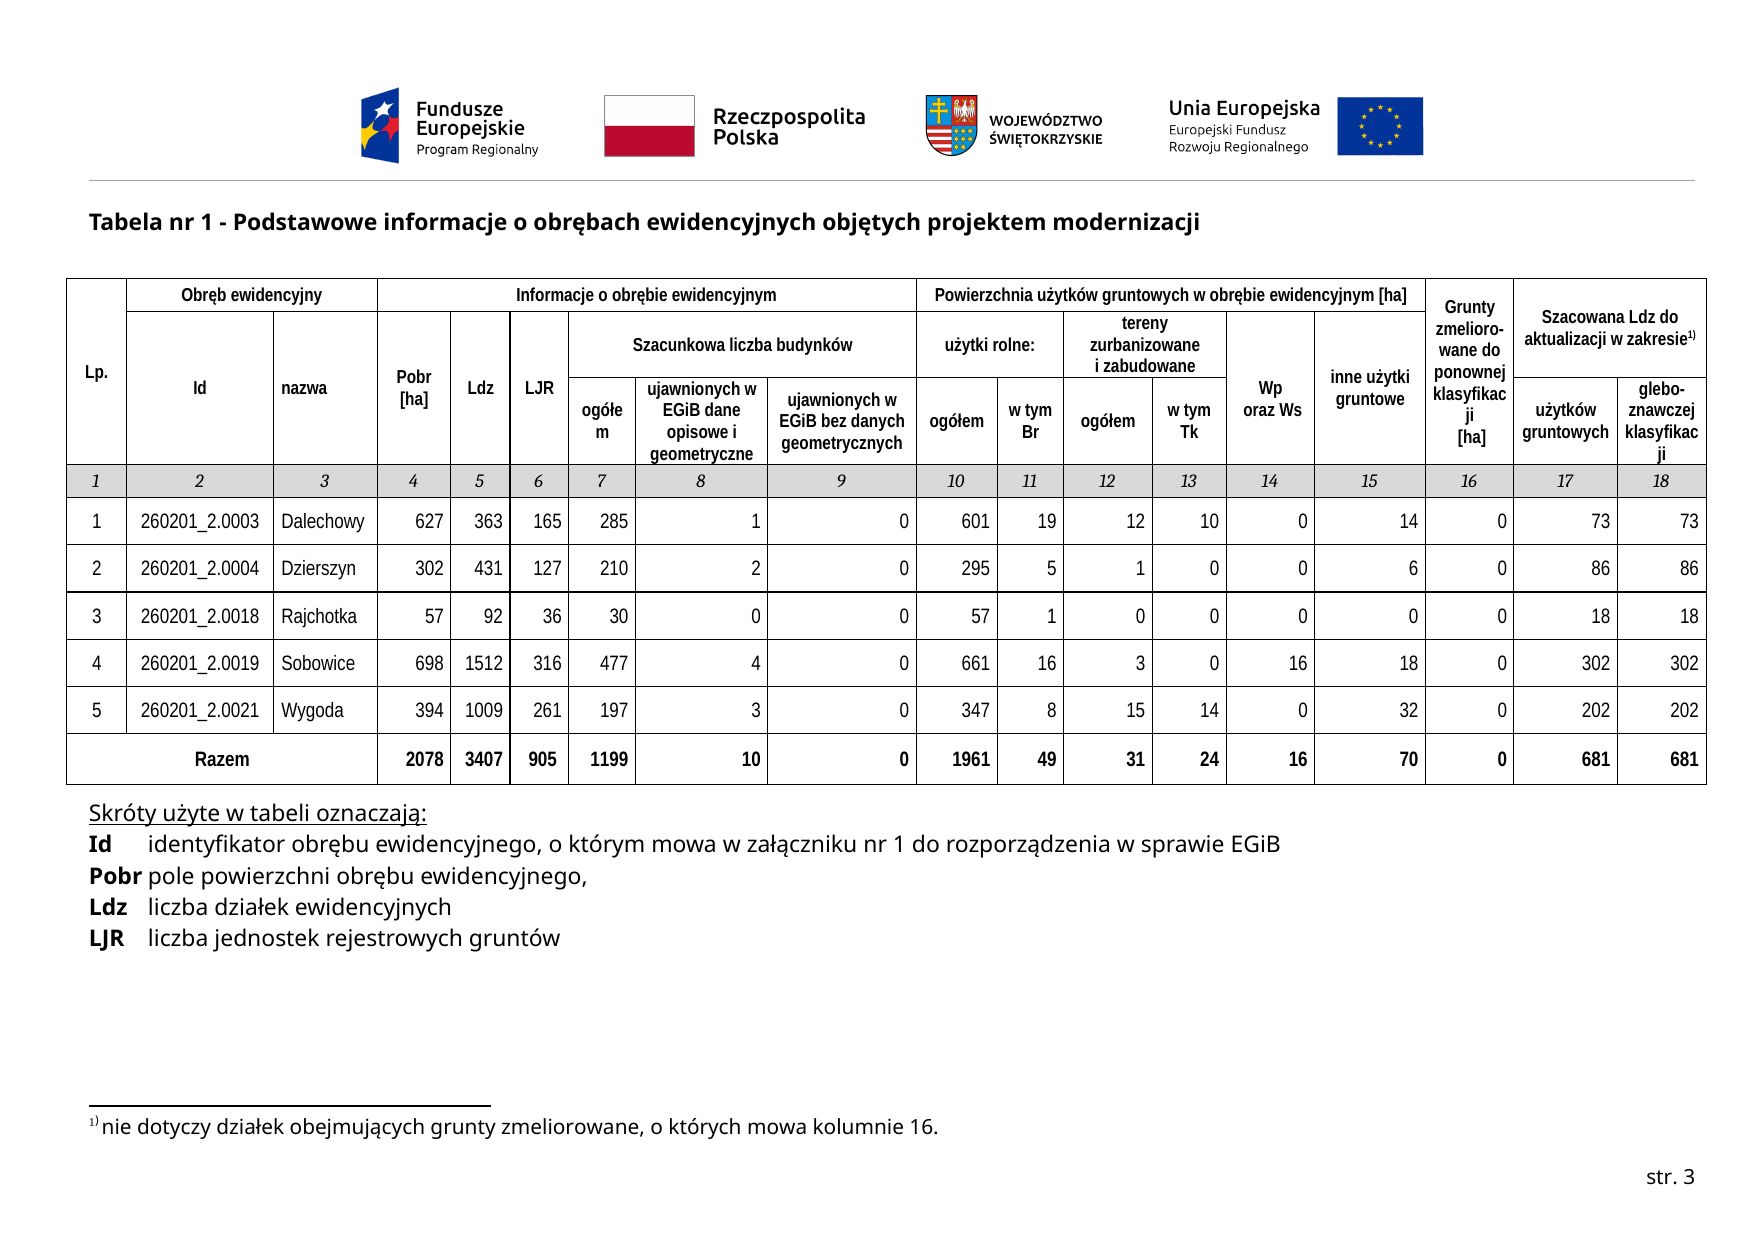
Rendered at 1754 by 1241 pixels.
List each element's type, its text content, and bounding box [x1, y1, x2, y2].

table_cell 16 [998, 640, 1063, 686]
table_header Grunty zmelioro-wane do ponownej klasyfikacji [ha] [1426, 279, 1513, 464]
table_cell 10 [636, 734, 767, 784]
table_cell ogółem [569, 378, 635, 464]
table_cell 1 [1064, 545, 1152, 591]
table_cell 0 [768, 498, 916, 544]
table_header Powierzchnia użytków gruntowych w obrębie ewidencyjnym [ha] [917, 279, 1425, 311]
table_cell 3407 [451, 734, 509, 784]
table_cell 0 [768, 687, 916, 733]
table_cell 0 [636, 593, 767, 639]
table_cell 1 [998, 593, 1063, 639]
table_cell 3 [1064, 640, 1152, 686]
table_cell 1 [636, 498, 767, 544]
table_cell 4 [67, 640, 126, 686]
table_cell 431 [451, 545, 509, 591]
text Pobr pole powierzchni obrębu ewidencyjnego, [89, 860, 1695, 891]
table_cell Szacunkowa liczba budynków [569, 312, 916, 377]
table_cell użytki rolne: [917, 312, 1063, 377]
table_cell 4 [378, 465, 450, 497]
table_cell 260201_2.0003 [127, 498, 273, 544]
table_cell 0 [1153, 640, 1226, 686]
table_cell 394 [378, 687, 450, 733]
table_cell 127 [511, 545, 568, 591]
table_header Informacje o obrębie ewidencyjnym [378, 279, 916, 311]
table_cell 261 [511, 687, 568, 733]
table_cell 627 [378, 498, 450, 544]
table_cell 302 [1514, 640, 1617, 686]
table_cell 0 [768, 545, 916, 591]
text Id identyfikator obrębu ewidencyjnego, o którym mowa w załączniku nr 1 do rozporządzenia w sprawie EGiB [89, 828, 1695, 860]
table_cell 0 [1153, 593, 1226, 639]
table_cell 18 [1618, 465, 1706, 497]
table_cell ogółem [917, 378, 997, 464]
table_cell 19 [998, 498, 1063, 544]
table_cell 165 [511, 498, 568, 544]
table_cell 197 [569, 687, 635, 733]
table_cell 0 [1426, 734, 1513, 784]
table_cell 5 [998, 545, 1063, 591]
table_cell Pobr [ha] [378, 312, 450, 464]
table_cell 0 [1315, 593, 1425, 639]
table_cell Wp oraz Ws [1227, 312, 1314, 464]
table_cell tereny zurbanizowane i zabudowane [1064, 312, 1226, 377]
table_cell 0 [768, 734, 916, 784]
table_cell 13 [1153, 465, 1226, 497]
table_header Szacowana Ldz do aktualizacji w zakresie) [1514, 279, 1706, 377]
table_cell 73 [1618, 498, 1706, 544]
table_cell 18 [1618, 593, 1706, 639]
table_cell 3 [274, 465, 377, 497]
table_cell 295 [917, 545, 997, 591]
table_cell 1 [67, 498, 126, 544]
table_cell 210 [569, 545, 635, 591]
table_cell 0 [1426, 545, 1513, 591]
table_cell 363 [451, 498, 509, 544]
table_cell 3 [67, 593, 126, 639]
table_cell 16 [1227, 734, 1314, 784]
table_cell Id [127, 312, 273, 464]
table_cell 10 [1153, 498, 1226, 544]
text Skróty użyte w tabeli oznaczają: [89, 797, 1695, 828]
table_cell 260201_2.0018 [127, 593, 273, 639]
table_cell 2 [127, 465, 273, 497]
table_cell 905 [511, 734, 568, 784]
table_cell ujawnionych w EGiB dane opisowe i geometryczne [636, 378, 767, 464]
table_cell 1199 [569, 734, 635, 784]
table_cell 73 [1514, 498, 1617, 544]
table_cell 0 [1426, 593, 1513, 639]
table_cell 4 [636, 640, 767, 686]
table_cell 9 [768, 465, 916, 497]
table_cell 0 [768, 640, 916, 686]
table_cell 681 [1514, 734, 1617, 784]
table_cell 0 [1227, 545, 1314, 591]
table_cell nazwa [274, 312, 377, 464]
table_header Lp. [67, 279, 126, 464]
table_cell Dalechowy [274, 498, 377, 544]
table_cell 316 [511, 640, 568, 686]
table_cell 86 [1618, 545, 1706, 591]
table_cell 202 [1514, 687, 1617, 733]
table_cell 57 [378, 593, 450, 639]
table_header Obręb ewidencyjny [127, 279, 377, 311]
table_cell 1512 [451, 640, 509, 686]
table_cell 32 [1315, 687, 1425, 733]
table_cell 6 [511, 465, 568, 497]
picture [345, 73, 1438, 179]
table_cell 12 [1064, 465, 1152, 497]
table_cell 0 [1153, 545, 1226, 591]
table_cell ogółem [1064, 378, 1152, 464]
table_cell 8 [998, 687, 1063, 733]
table_cell w tym Tk [1153, 378, 1226, 464]
table_cell inne użytki gruntowe [1315, 312, 1425, 464]
table_cell 24 [1153, 734, 1226, 784]
table_cell 16 [1426, 465, 1513, 497]
table_cell 0 [1426, 687, 1513, 733]
table_cell 260201_2.0021 [127, 687, 273, 733]
table_cell 2078 [378, 734, 450, 784]
table_cell 16 [1227, 640, 1314, 686]
table_cell 12 [1064, 498, 1152, 544]
table_cell 0 [1426, 498, 1513, 544]
table_cell 3 [636, 687, 767, 733]
table_cell 14 [1153, 687, 1226, 733]
table_cell ujawnionych w EGiB bez danych geometrycznych [768, 378, 916, 464]
table_cell 477 [569, 640, 635, 686]
table_cell glebo- znawczej klasyfikacji [1618, 378, 1706, 464]
table_cell 661 [917, 640, 997, 686]
table_cell 5 [67, 687, 126, 733]
text Ldz liczba działek ewidencyjnych [89, 891, 1695, 922]
table_cell 1 [67, 465, 126, 497]
table_cell 0 [768, 593, 916, 639]
table_cell Sobowice [274, 640, 377, 686]
table_cell 202 [1618, 687, 1706, 733]
table_cell 14 [1227, 465, 1314, 497]
table_cell 2 [636, 545, 767, 591]
table_cell 15 [1064, 687, 1152, 733]
subtitle Tabela nr 1 - Podstawowe informacje o obrębach ewidencyjnych objętych projektem modernizacji [89, 206, 1695, 238]
table_cell 601 [917, 498, 997, 544]
table_cell 302 [1618, 640, 1706, 686]
table_cell 0 [1227, 593, 1314, 639]
table_cell 11 [998, 465, 1063, 497]
table_cell 0 [1064, 593, 1152, 639]
table_cell 1009 [451, 687, 509, 733]
table_cell 30 [569, 593, 635, 639]
table_cell 302 [378, 545, 450, 591]
table_cell 15 [1315, 465, 1425, 497]
table_cell 6 [1315, 545, 1425, 591]
table_cell 1961 [917, 734, 997, 784]
table_cell 698 [378, 640, 450, 686]
table_cell 14 [1315, 498, 1425, 544]
table_cell 10 [917, 465, 997, 497]
table_cell LJR [511, 312, 568, 464]
table_cell 8 [636, 465, 767, 497]
table_cell 86 [1514, 545, 1617, 591]
table_cell 260201_2.0004 [127, 545, 273, 591]
table_cell 0 [1227, 498, 1314, 544]
table_cell w tym Br [998, 378, 1063, 464]
table_cell 5 [451, 465, 509, 497]
table_cell Dzierszyn [274, 545, 377, 591]
table_cell Wygoda [274, 687, 377, 733]
table_cell 49 [998, 734, 1063, 784]
table_cell 347 [917, 687, 997, 733]
table_cell 260201_2.0019 [127, 640, 273, 686]
table_cell 681 [1618, 734, 1706, 784]
table_cell użytków gruntowych [1514, 378, 1617, 464]
table_cell 285 [569, 498, 635, 544]
table_cell 70 [1315, 734, 1425, 784]
text LJR liczba jednostek rejestrowych gruntów [89, 922, 1695, 953]
table_cell 0 [1227, 687, 1314, 733]
table_cell 18 [1315, 640, 1425, 686]
table_cell Razem [67, 734, 377, 784]
table_cell 2 [67, 545, 126, 591]
table_cell Rajchotka [274, 593, 377, 639]
table_cell 31 [1064, 734, 1152, 784]
table_cell 57 [917, 593, 997, 639]
table_cell Ldz [451, 312, 509, 464]
table_cell 0 [1426, 640, 1513, 686]
table_cell 92 [451, 593, 509, 639]
table_cell 7 [569, 465, 635, 497]
table_cell 36 [511, 593, 568, 639]
table_cell 17 [1514, 465, 1617, 497]
table_cell 18 [1514, 593, 1617, 639]
